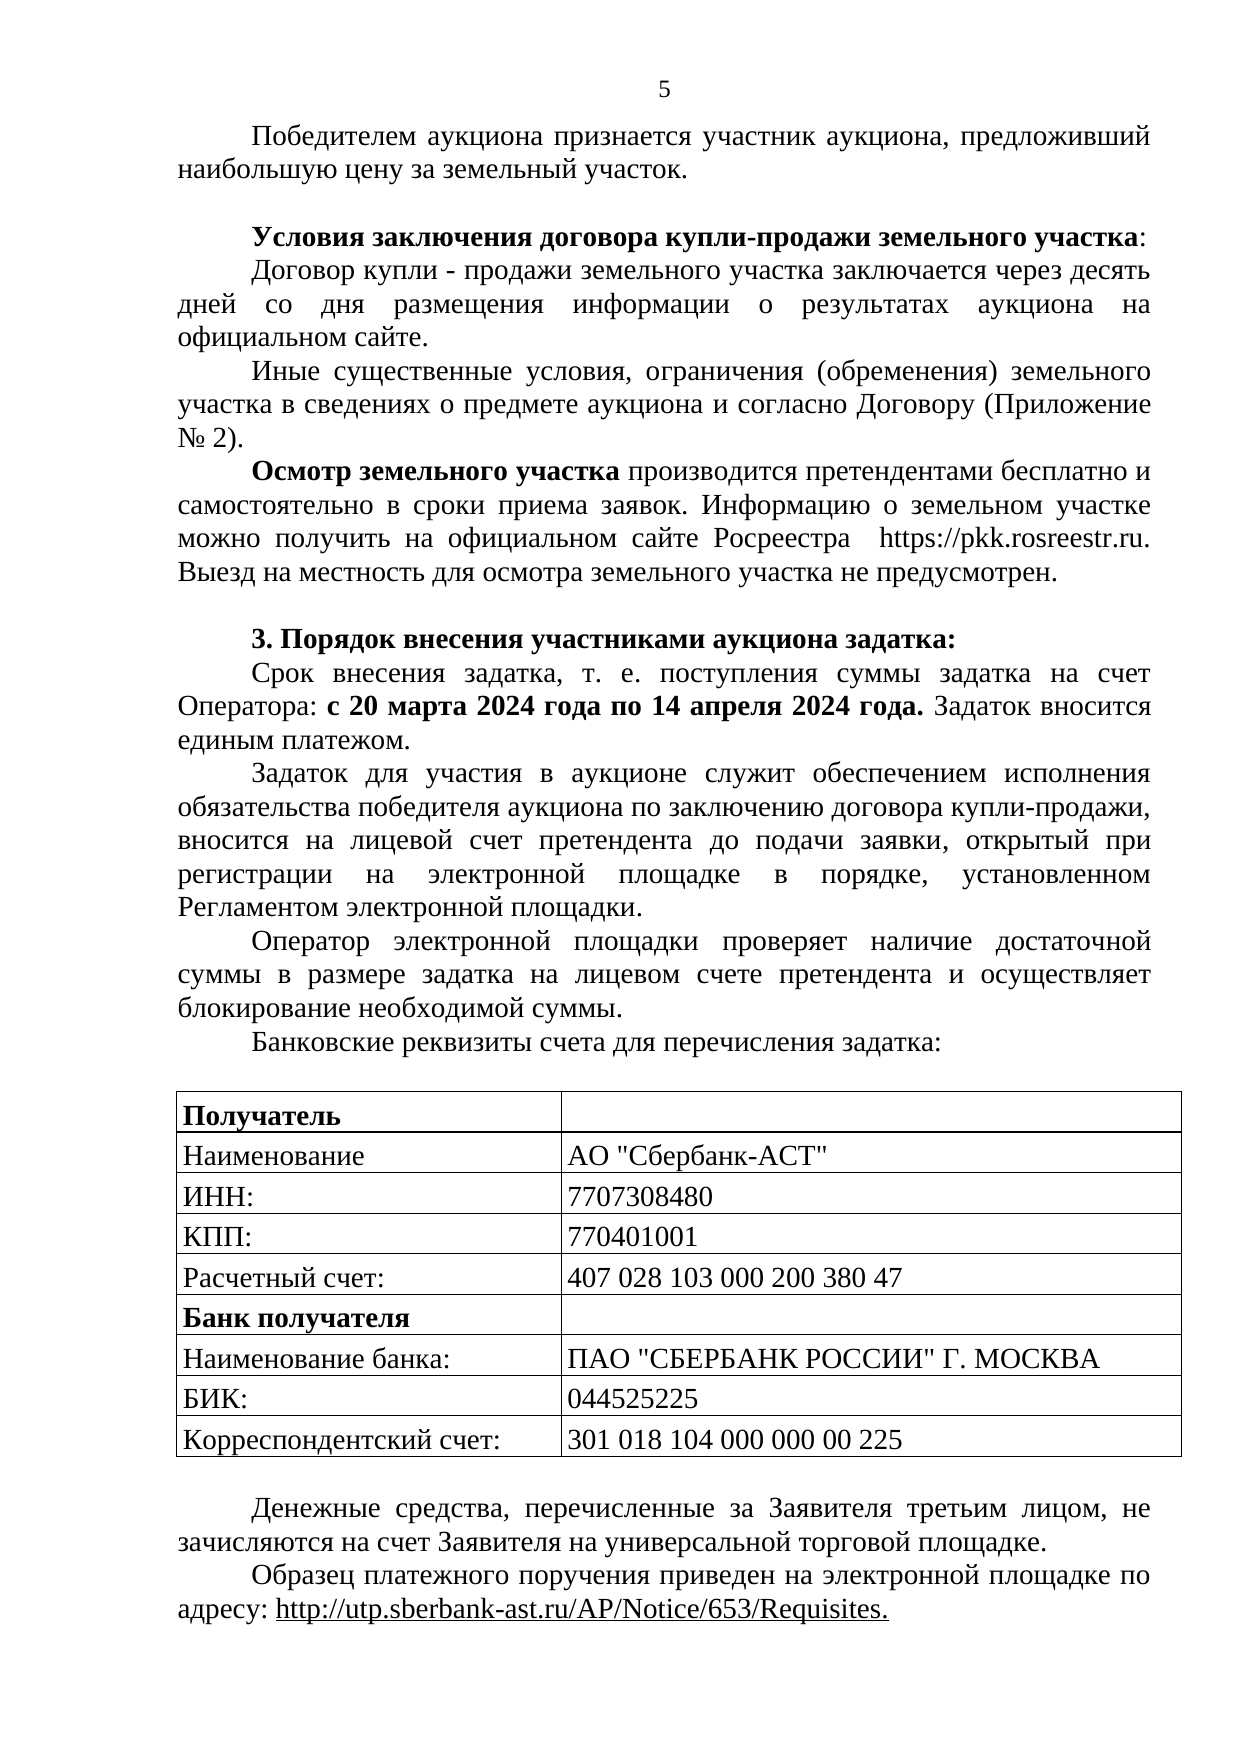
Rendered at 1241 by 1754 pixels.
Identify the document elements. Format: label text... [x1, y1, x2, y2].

table_header Получатель [177, 1092, 561, 1131]
table_cell АО "Сбербанк-АСТ" [562, 1133, 1181, 1172]
table_cell Расчетный счет: [177, 1254, 561, 1293]
table_cell 407 028 103 000 200 380 47 [562, 1254, 1181, 1293]
table_header [562, 1092, 1181, 1131]
table_cell [562, 1295, 1181, 1334]
table_cell 301 018 104 000 000 00 225 [562, 1416, 1181, 1456]
text Договор купли - продажи земельного участка заключается через десять дней со дня размещения информации о результатах аукциона на официальном сайте. [177, 252, 1152, 353]
text Иные существенные условия, ограничения (обременения) земельного участка в сведениях о предмете аукциона и согласно Договору (Приложение № 2). [177, 353, 1152, 453]
text Задаток для участия в аукционе служит обеспечением исполнения обязательства победителя аукциона по заключению договора купли-продажи, вносится на лицевой счет претендента до подачи заявки, открытый при регистрации на электронной площадке в порядке, установленном Регламентом электронной площадки. [177, 755, 1152, 923]
text Осмотр земельного участка производится претендентами бесплатно и самостоятельно в сроки приема заявок. Информацию о земельном участке можно получить на официальном сайте Росреестра https://pkk.rosreestr.ru. Выезд на местность для осмотра земельного участка не предусмотрен. [177, 453, 1152, 588]
table_cell БИК: [177, 1376, 561, 1415]
table_cell Наименование банка: [177, 1335, 561, 1374]
text Банковские реквизиты счета для перечисления задатка: [177, 1024, 1152, 1057]
table_cell ПАО "СБЕРБАНК РОССИИ" Г. МОСКВА [562, 1335, 1181, 1374]
text Победителем аукциона признается участник аукциона, предложивший наибольшую цену за земельный участок. [177, 118, 1152, 185]
table_cell КПП: [177, 1214, 561, 1253]
table_cell 7707308480 [562, 1173, 1181, 1212]
table_cell Корреспондентский счет: [177, 1416, 561, 1456]
table_cell Наименование [177, 1133, 561, 1172]
text 3. Порядок внесения участниками аукциона задатка: [177, 621, 1152, 655]
text Срок внесения задатка, т. е. поступления суммы задатка на счет Оператора: c 20 марта 2024 года по 14 апреля 2024 года. Задаток вносится единым платежом. [177, 655, 1152, 755]
table_cell 770401001 [562, 1214, 1181, 1253]
text Денежные средства, перечисленные за Заявителя третьим лицом, не зачисляются на счет Заявителя на универсальной торговой площадке. [177, 1490, 1152, 1557]
table_cell 044525225 [562, 1376, 1181, 1415]
text Оператор электронной площадки проверяет наличие достаточной суммы в размере задатка на лицевом счете претендента и осуществляет блокирование необходимой суммы. [177, 923, 1152, 1024]
table_cell ИНН: [177, 1173, 561, 1212]
text Образец платежного поручения приведен на электронной площадке по адресу: http://utp.sberbank-ast.ru/AP/Notice/653/Requisites. [177, 1557, 1152, 1624]
text Условия заключения договора купли-продажи земельного участка: [177, 219, 1152, 252]
table_cell Банк получателя [177, 1295, 561, 1334]
